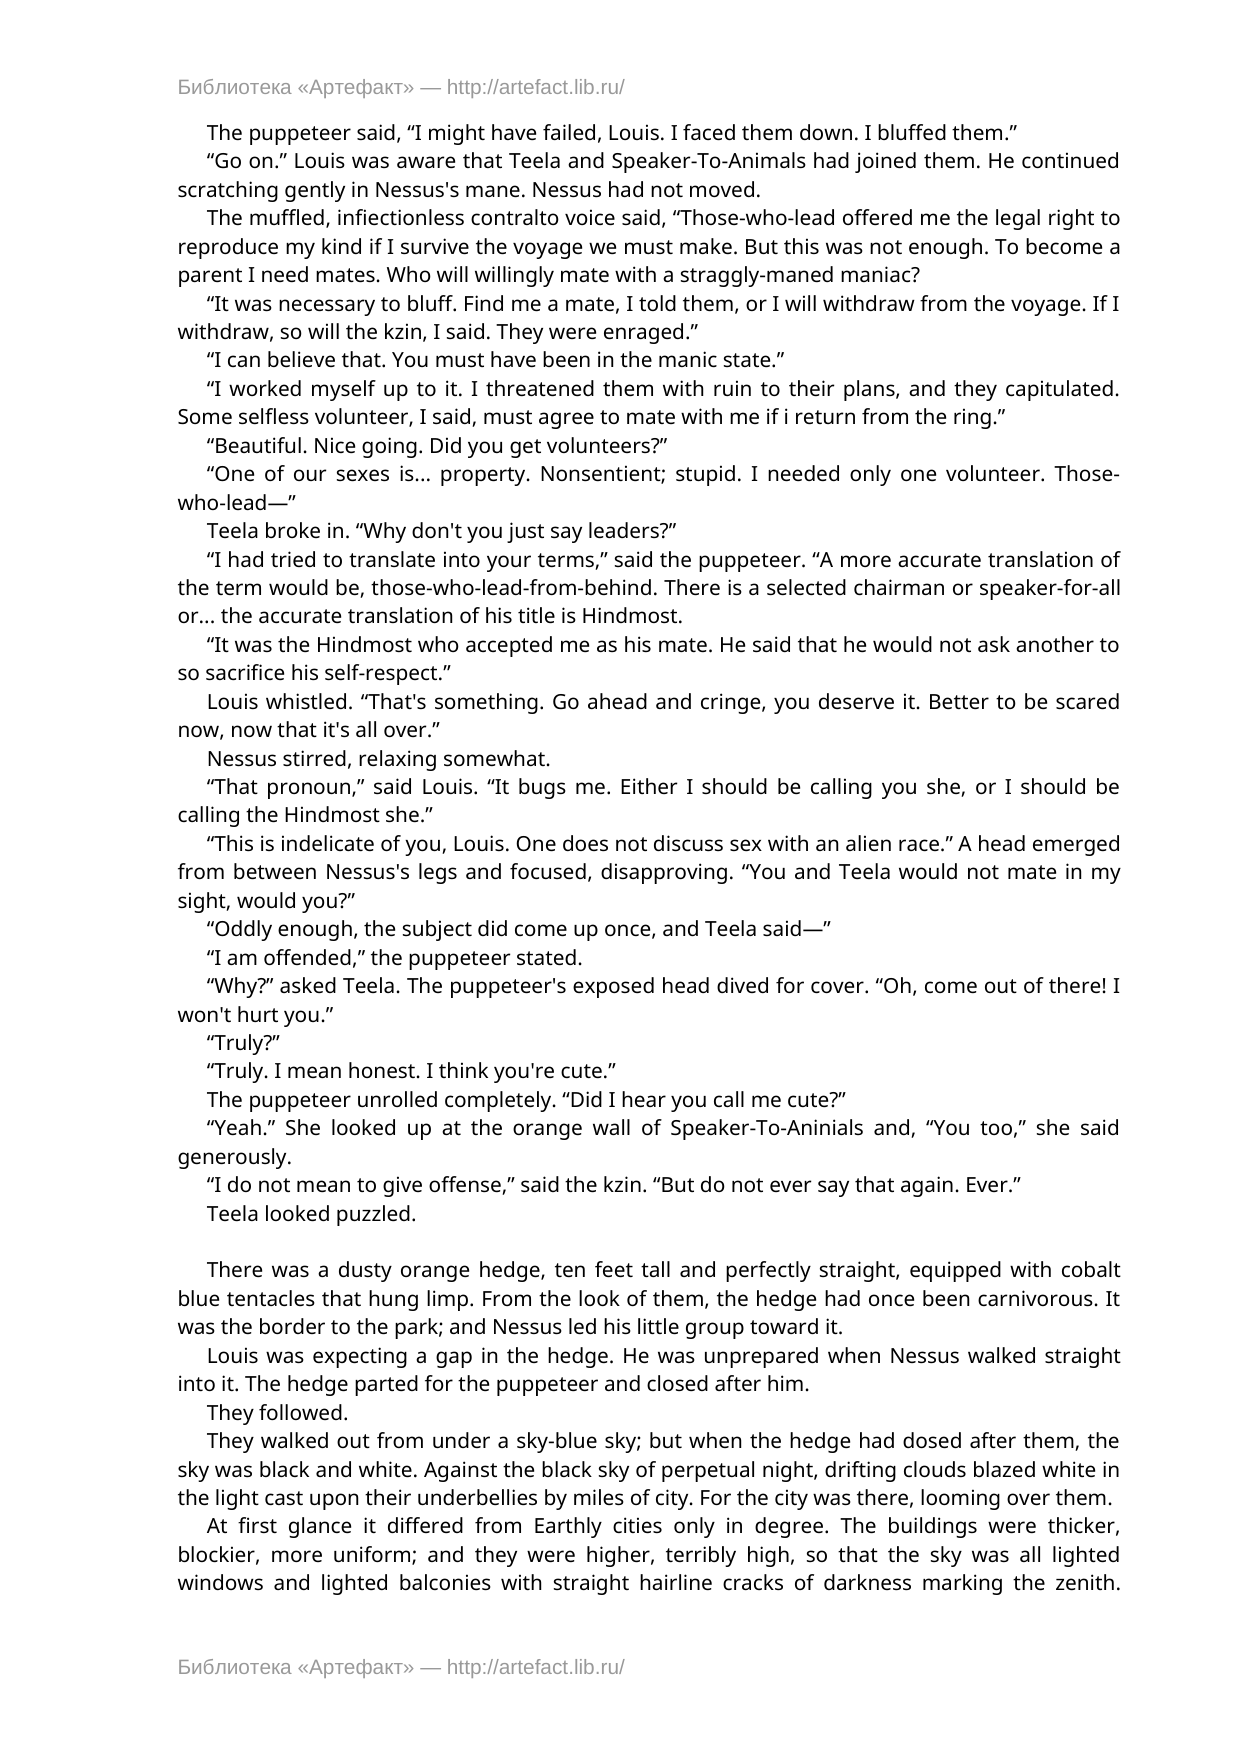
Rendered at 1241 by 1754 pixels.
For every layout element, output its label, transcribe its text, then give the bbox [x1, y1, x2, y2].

text “Truly?” [177, 1028, 1122, 1057]
text “That pronoun,” said Louis. “It bugs me. Either I should be calling you she, or I should be calling the Hindmost she.” [177, 772, 1122, 829]
text “Truly. I mean honest. I think you're cute.” [177, 1057, 1122, 1085]
text Louis was expecting a gap in the hedge. He was unprepared when Nessus walked straight into it. The hedge parted for the puppeteer and closed after him. [177, 1341, 1122, 1398]
text “It was necessary to bluff. Find me a mate, I told them, or I will withdraw from the voyage. If I withdraw, so will the kzin, I said. They were enraged.” [177, 289, 1122, 346]
text They followed. [177, 1398, 1122, 1426]
text Teela broke in. “Why don't you just say leaders?” [177, 516, 1122, 545]
text “Yeah.” She looked up at the orange wall of Speaker-To-Aninials and, “You too,” she said generously. [177, 1113, 1122, 1170]
text Teela looked puzzled. [177, 1199, 1122, 1227]
text The muffled, infiectionless contralto voice said, “Those-who-lead offered me the legal right to reproduce my kind if I survive the voyage we must make. But this was not enough. To become a parent I need mates. Who will willingly mate with a straggly-maned maniac? [177, 203, 1122, 289]
text “This is indelicate of you, Louis. One does not discuss sex with an alien race.” A head emerged from between Nessus's legs and focused, disapproving. “You and Teela would not mate in my sight, would you?” [177, 829, 1122, 914]
text The puppeteer said, “I might have failed, Louis. I faced them down. I bluffed them.” [177, 118, 1122, 147]
text “Beautiful. Nice going. Did you get volunteers?” [177, 431, 1122, 459]
text “I worked myself up to it. I threatened them with ruin to their plans, and they capitulated. Some selfless volunteer, I said, must agree to mate with me if i return from the ring.” [177, 374, 1122, 431]
text “Oddly enough, the subject did come up once, and Teela said—” [177, 914, 1122, 943]
text The puppeteer unrolled completely. “Did I hear you call me cute?” [177, 1085, 1122, 1113]
text Louis whistled. “That's something. Go ahead and cringe, you deserve it. Better to be scared now, now that it's all over.” [177, 687, 1122, 744]
text There was a dusty orange hedge, ten feet tall and perfectly straight, equipped with cobalt blue tentacles that hung limp. From the look of them, the hedge had once been carnivorous. It was the border to the park; and Nessus led his little group toward it. [177, 1256, 1122, 1341]
text “One of our sexes is... property. Nonsentient; stupid. I needed only one volunteer. Those-who-lead—” [177, 459, 1122, 516]
text “It was the Hindmost who accepted me as his mate. He said that he would not ask another to so sacrifice his self-respect.” [177, 630, 1122, 687]
text Nessus stirred, relaxing somewhat. [177, 744, 1122, 772]
text “I can believe that. You must have been in the manic state.” [177, 346, 1122, 374]
text “I am offended,” the puppeteer stated. [177, 943, 1122, 971]
text They walked out from under a sky-blue sky; but when the hedge had dosed after them, the sky was black and white. Against the black sky of perpetual night, drifting clouds blazed white in the light cast upon their underbellies by miles of city. For the city was there, looming over them. [177, 1426, 1122, 1512]
text “I had tried to translate into your terms,” said the puppeteer. “A more accurate translation of the term would be, those-who-lead-from-behind. There is a selected chairman or speaker-for-all or... the accurate translation of his title is Hindmost. [177, 545, 1122, 630]
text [177, 1512, 1122, 1597]
text “Why?” asked Teela. The puppeteer's exposed head dived for cover. “Oh, come out of there! I won't hurt you.” [177, 971, 1122, 1028]
text “Go on.” Louis was aware that Teela and Speaker-To-Animals had joined them. He continued scratching gently in Nessus's mane. Nessus had not moved. [177, 147, 1122, 203]
text “I do not mean to give offense,” said the kzin. “But do not ever say that again. Ever.” [177, 1170, 1122, 1199]
